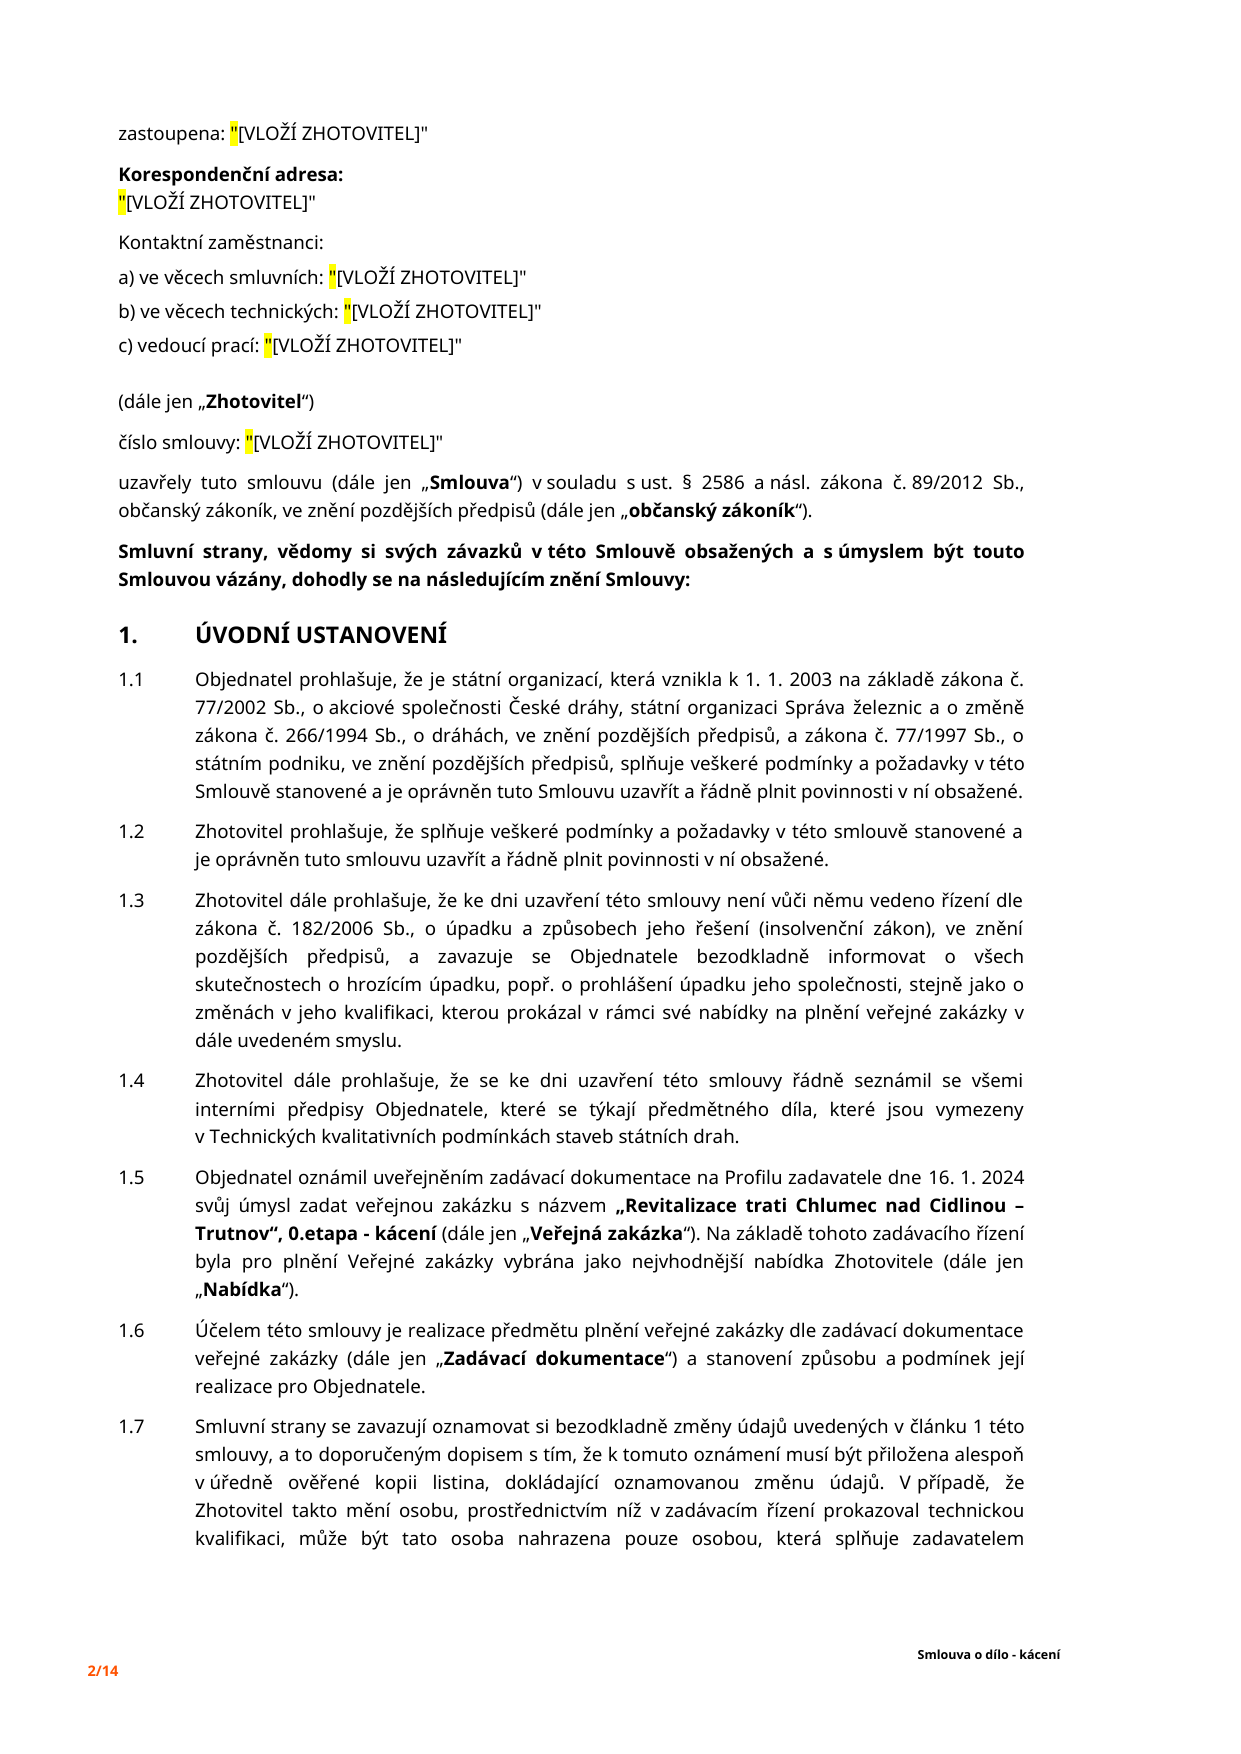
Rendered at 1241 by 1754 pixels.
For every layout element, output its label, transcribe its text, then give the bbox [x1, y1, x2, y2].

text c) vedoucí prací: [118, 332, 1024, 358]
text a) ve věcech smluvních: [336, 264, 1024, 289]
text Objednatel oznámil uveřejněním zadávací dokumentace na Profilu zadavatele dne 16. 1. 2024 svůj úmysl zadat veřejnou zakázku s názvem „Revitalizace trati Chlumec nad Cidlinou – Trutnov“, 0.etapa - kácení (dále jen „Veřejná zakázka“). Na základě tohoto zadávacího řízení byla pro plnění Veřejné zakázky vybrána jako nejvhodnější nabídka Zhotovitele (dále jen „Nabídka“). [118, 1164, 1024, 1302]
text Kontaktní zaměstnanci: [118, 230, 1024, 255]
text Zhotovitel dále prohlašuje, že ke dni uzavření této smlouvy není vůči němu vedeno řízení dle zákona č. 182/2006 Sb., o úpadku a způsobech jeho řešení (insolvenční zákon), ve znění pozdějších předpisů, a zavazuje se Objednatele bezodkladně informovat o všech skutečnostech o hrozícím úpadku, popř. o prohlášení úpadku jeho společnosti, stejně jako o změnách v jeho kvalifikaci, kterou prokázal v rámci své nabídky na plnění veřejné zakázky v dále uvedeném smyslu. [118, 887, 1024, 1053]
text číslo smlouvy: [253, 429, 1024, 454]
text Zhotovitel dále prohlašuje, že se ke dni uzavření této smlouvy řádně seznámil se všemi interními předpisy Objednatele, které se týkají předmětného díla, které jsou vymezeny v Technických kvalitativních podmínkách staveb státních drah. [118, 1068, 1024, 1149]
text ÚVODNÍ USTANOVENÍ [118, 619, 1024, 650]
text Smluvní strany, vědomy si svých závazků v této Smlouvě obsažených a s úmyslem být touto Smlouvou vázány, dohodly se na následujícím znění Smlouvy: [118, 538, 1024, 592]
text b) ve věcech technických: [118, 298, 344, 324]
text (dále jen „Zhotovitel“) [118, 388, 1024, 414]
text Účelem této smlouvy je realizace předmětu plnění veřejné zakázky dle zadávací dokumentace veřejné zakázky (dále jen „Zadávací dokumentace“) a stanovení způsobu a podmínek její realizace pro Objednatele. [118, 1317, 1024, 1398]
text zastoupena: [118, 121, 230, 146]
text Zhotovitel prohlašuje, že splňuje veškeré podmínky a požadavky v této smlouvě stanovené a je oprávněn tuto smlouvu uzavřít a řádně plnit povinnosti v ní obsažené. [118, 819, 1024, 872]
text Objednatel prohlašuje, že je státní organizací, která vznikla k 1. 1. 2003 na základě zákona č. 77/2002 Sb., o akciové společnosti České dráhy, státní organizaci Správa železnic a o změně zákona č. 266/1994 Sb., o dráhách, ve znění pozdějších předpisů, a zákona č. 77/1997 Sb., o státním podniku, ve znění pozdějších předpisů, splňuje veškeré podmínky a požadavky v této Smlouvě stanovené a je oprávněn tuto Smlouvu uzavřít a řádně plnit povinnosti v ní obsažené. [118, 666, 1024, 804]
text b) ve věcech technických: [351, 298, 1024, 324]
text a) ve věcech smluvních: [118, 264, 329, 289]
text Korespondenční adresa: [118, 161, 1024, 187]
text zastoupena: [238, 121, 1024, 146]
text uzavřely tuto smlouvu (dále jen „Smlouva“) v souladu s ust. § 2586 a násl. zákona č. 89/2012 Sb., občanský zákoník, ve znění pozdějších předpisů (dále jen „občanský zákoník“). [118, 469, 1024, 523]
text číslo smlouvy: [118, 429, 245, 454]
